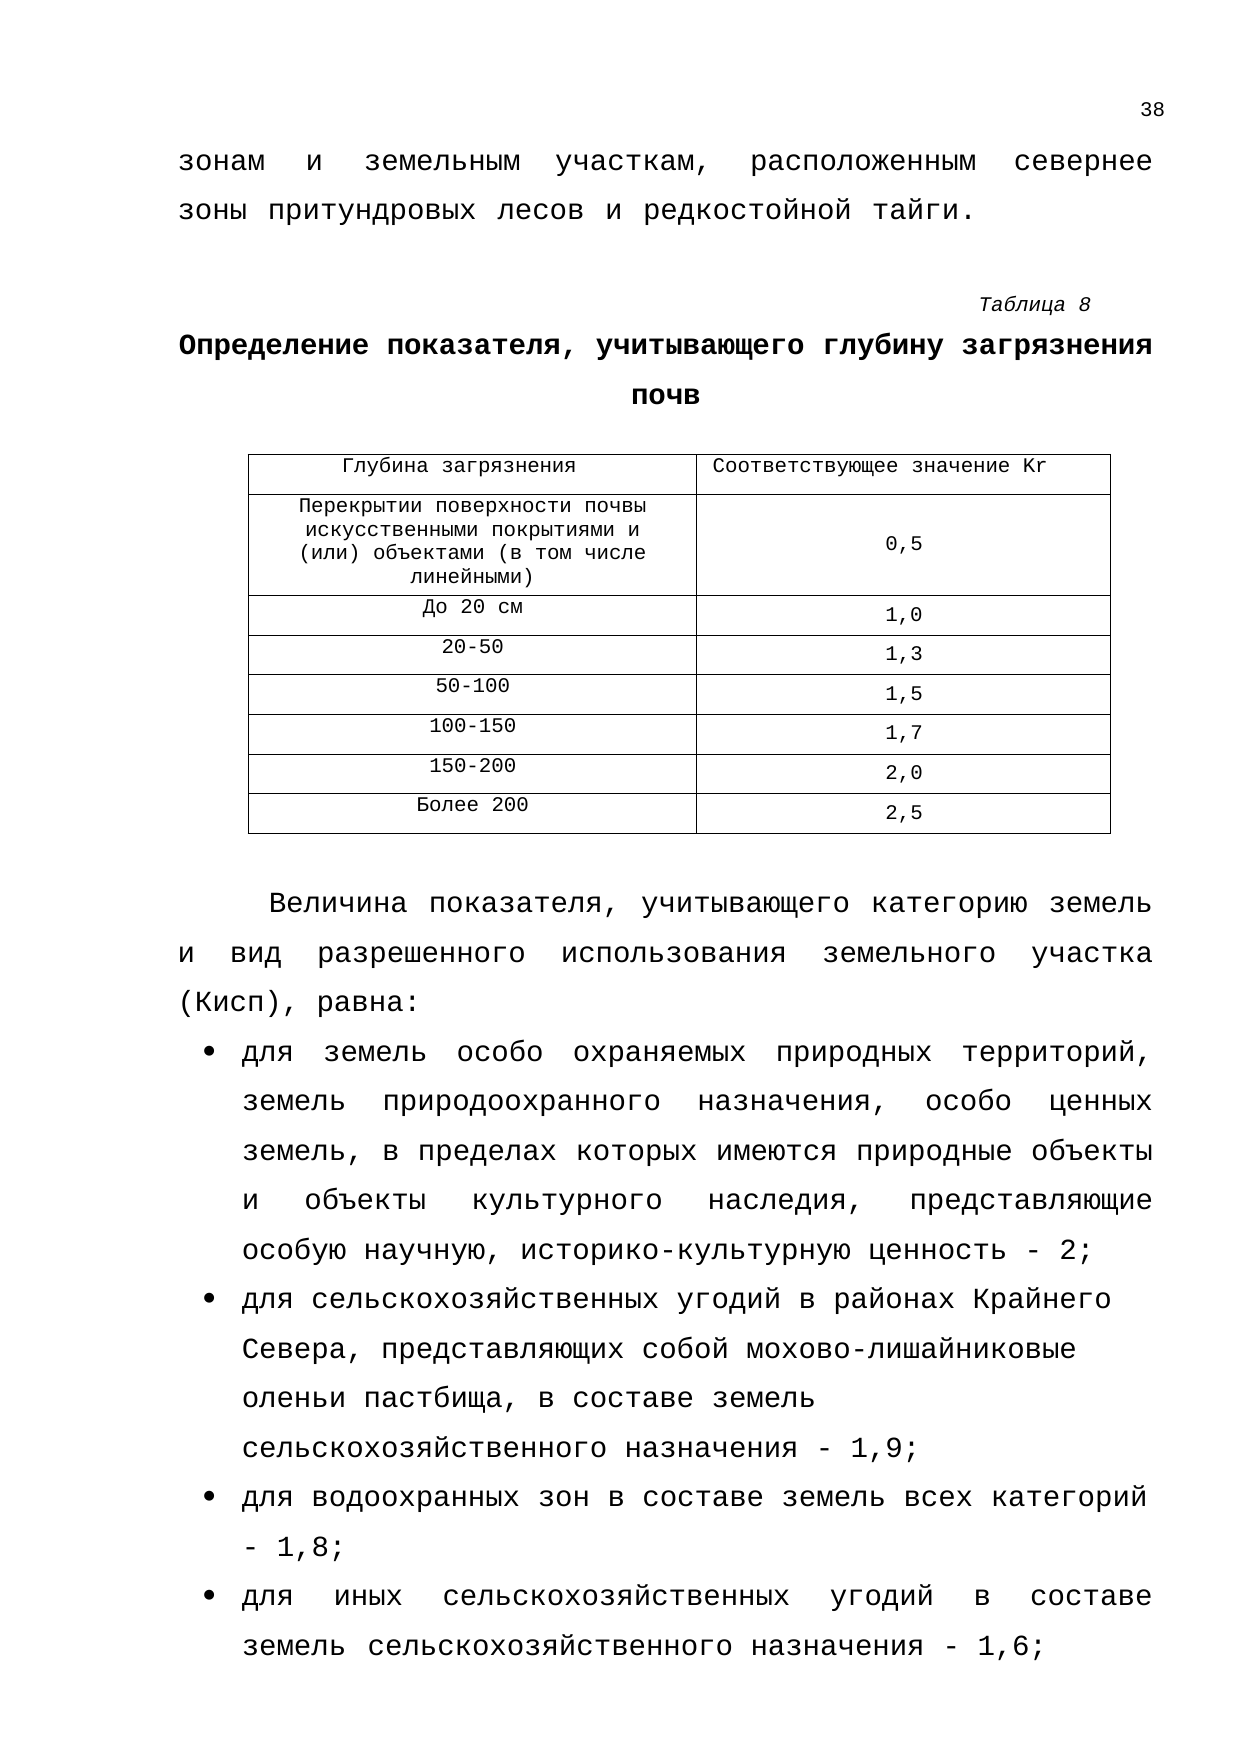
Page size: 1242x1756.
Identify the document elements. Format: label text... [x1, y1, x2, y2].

list для водоохранных зон в составе земель всех категорий - 1,8; [204, 1482, 1164, 1565]
table_cell 1,7 [697, 715, 1110, 753]
text Определение показателя, учитывающего глубину загрязнения почв [167, 331, 1164, 413]
text Таблица 8 [167, 294, 1091, 318]
table_cell 1,0 [697, 596, 1110, 635]
table_cell До 20 см [249, 596, 696, 635]
table_cell 20-50 [249, 636, 696, 674]
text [177, 146, 1153, 228]
table_cell Перекрытии поверхности почвы искусственными покрытиями и (или) объектами (в том числе линейными) [249, 495, 696, 595]
table_cell 1,5 [697, 675, 1110, 714]
text Величина показателя, учитывающего категорию земель и вид разрешенного использования земельного участка (Кисп), равна: [177, 888, 1153, 1020]
list для сельскохозяйственных угодий в районах Крайнего Севера, представляющих собой мохово-лишайниковые оленьи пастбища, в составе земель сельскохозяйственного назначения - 1,9; [204, 1284, 1164, 1466]
list для иных сельскохозяйственных угодий в составе земель сельскохозяйственного назначения - 1,6; [204, 1581, 1153, 1664]
table_cell 50-100 [249, 675, 696, 714]
table_cell 2,0 [697, 755, 1110, 793]
table_cell Более 200 [249, 794, 696, 833]
table_cell 150-200 [249, 755, 696, 793]
table_header Соответствующее значение Kr [697, 455, 1110, 494]
table_cell 1,3 [697, 636, 1110, 674]
table_cell 100-150 [249, 715, 696, 753]
list для земель особо охраняемых природных территорий, земель природоохранного назначения, особо ценных земель, в пределах которых имеются природные объекты и объекты культурного наследия, представляющие особую научную, историко-культурную ценность - 2; [204, 1037, 1153, 1268]
table_header Глубина загрязнения [249, 455, 696, 494]
table_cell 0,5 [697, 495, 1110, 595]
table_cell 2,5 [697, 794, 1110, 833]
